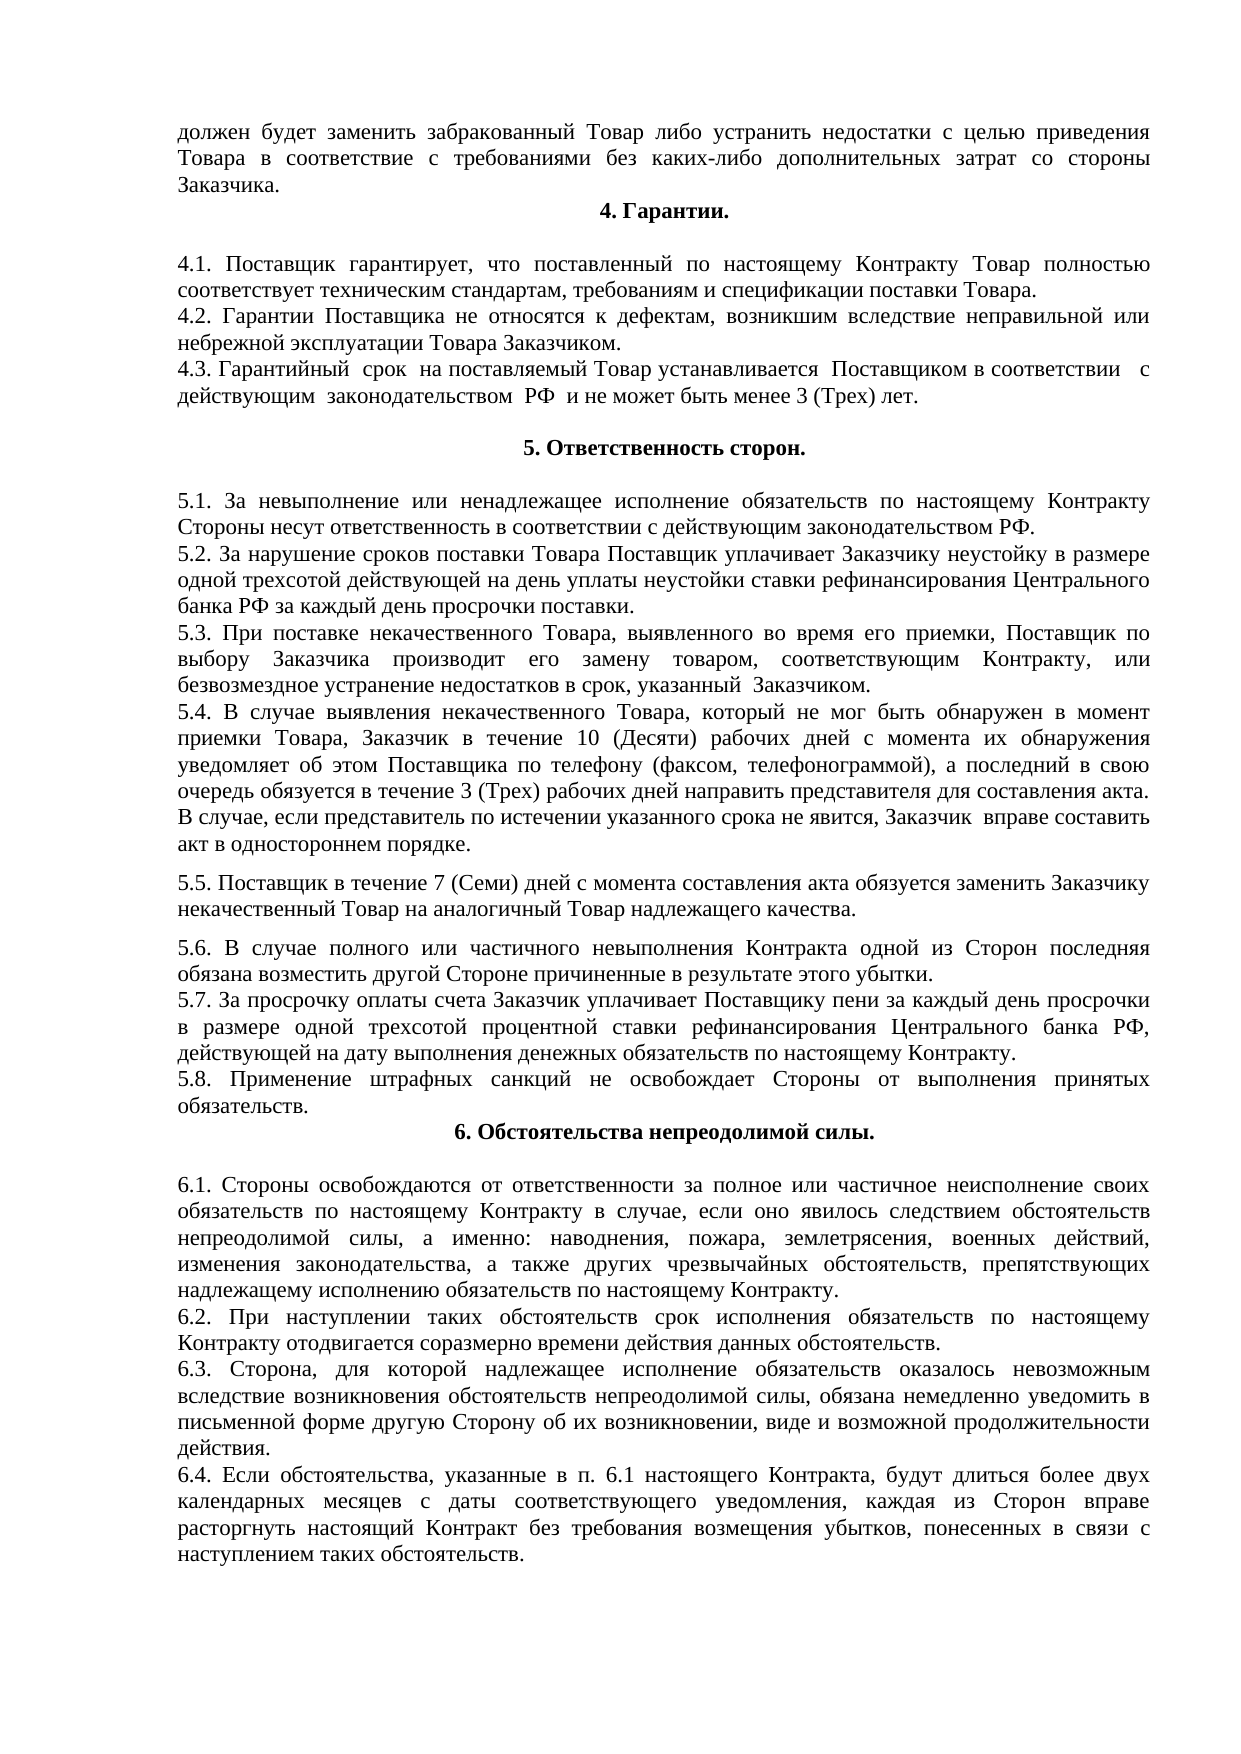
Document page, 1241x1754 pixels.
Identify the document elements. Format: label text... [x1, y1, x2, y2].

text 5.4. В случае выявления некачественного Товара, который не мог быть обнаружен в момент приемки Товара, Заказчик в течение 10 (Десяти) рабочих дней с момента их обнаружения уведомляет об этом Поставщика по телефону (факсом, телефонограммой), а последний в свою очередь обязуется в течение 3 (Трех) рабочих дней направить представителя для составления акта. В случае, если представитель по истечении указанного срока не явится, Заказчик вправе составить акт в одностороннем порядке. [177, 698, 1152, 856]
text 5.5. Поставщик в течение 7 (Семи) дней с момента составления акта обязуется заменить Заказчику некачественный Товар на аналогичный Товар надлежащего качества. [177, 868, 1152, 921]
text 5. Ответственность сторон. [177, 434, 1152, 461]
text 6.3. Сторона, для которой надлежащее исполнение обязательств оказалось невозможным вследствие возникновения обстоятельств непреодолимой силы, обязана немедленно уведомить в письменной форме другую Сторону об их возникновении, виде и возможной продолжительности действия. [177, 1355, 1152, 1461]
text 6.4. Если обстоятельства, указанные в п. 6.1 настоящего Контракта, будут длиться более двух календарных месяцев с даты соответствующего уведомления, каждая из Сторон вправе расторгнуть настоящий Контракт без требования возмещения убытков, понесенных в связи с наступлением таких обстоятельств. [177, 1461, 1152, 1566]
text 5.1. За невыполнение или ненадлежащее исполнение обязательств по настоящему Контракту Стороны несут ответственность в соответствии с действующим законодательством РФ. [177, 487, 1152, 540]
text 4.1. Поставщик гарантирует, что поставленный по настоящему Контракту Товар полностью соответствует техническим стандартам, требованиям и спецификации поставки Товара. [177, 250, 1152, 303]
text 6.1. Стороны освобождаются от ответственности за полное или частичное неисполнение своих обязательств по настоящему Контракту в случае, если оно явилось следствием обстоятельств непреодолимой силы, а именно: наводнения, пожара, землетрясения, военных действий, изменения законодательства, а также других чрезвычайных обстоятельств, препятствующих надлежащему исполнению обязательств по настоящему Контракту. [177, 1171, 1152, 1303]
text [177, 118, 1152, 197]
text 4.3. Гарантийный срок на поставляемый Товар устанавливается Поставщиком в соответствии с действующим законодательством РФ и не может быть менее 3 (Трех) лет. [177, 355, 1152, 408]
text 6. Обстоятельства непреодолимой силы. [177, 1118, 1152, 1144]
text 4.2. Гарантии Поставщика не относятся к дефектам, возникшим вследствие неправильной или небрежной эксплуатации Товара Заказчиком. [177, 303, 1152, 355]
text 5.8. Применение штрафных санкций не освобождает Стороны от выполнения принятых обязательств. [177, 1066, 1152, 1118]
text 4. Гарантии. [177, 197, 1152, 223]
text 5.6. В случае полного или частичного невыполнения Контракта одной из Сторон последняя обязана возместить другой Стороне причиненные в результате этого убытки. [177, 934, 1152, 986]
text 5.3. При поставке некачественного Товара, выявленного во время его приемки, Поставщик по выбору Заказчика производит его замену товаром, соответствующим Контракту, или безвозмездное устранение недостатков в срок, указанный Заказчиком. [177, 619, 1152, 698]
text 6.2. При наступлении таких обстоятельств срок исполнения обязательств по настоящему Контракту отодвигается соразмерно времени действия данных обстоятельств. [177, 1303, 1152, 1355]
text 5.7. За просрочку оплаты счета Заказчик уплачивает Поставщику пени за каждый день просрочки в размере одной трехсотой процентной ставки рефинансирования Центрального банка РФ, действующей на дату выполнения денежных обязательств по настоящему Контракту. [177, 986, 1152, 1066]
text 5.2. За нарушение сроков поставки Товара Поставщик уплачивает Заказчику неустойку в размере одной трехсотой действующей на день уплаты неустойки ставки рефинансирования Центрального банка РФ за каждый день просрочки поставки. [177, 540, 1152, 619]
